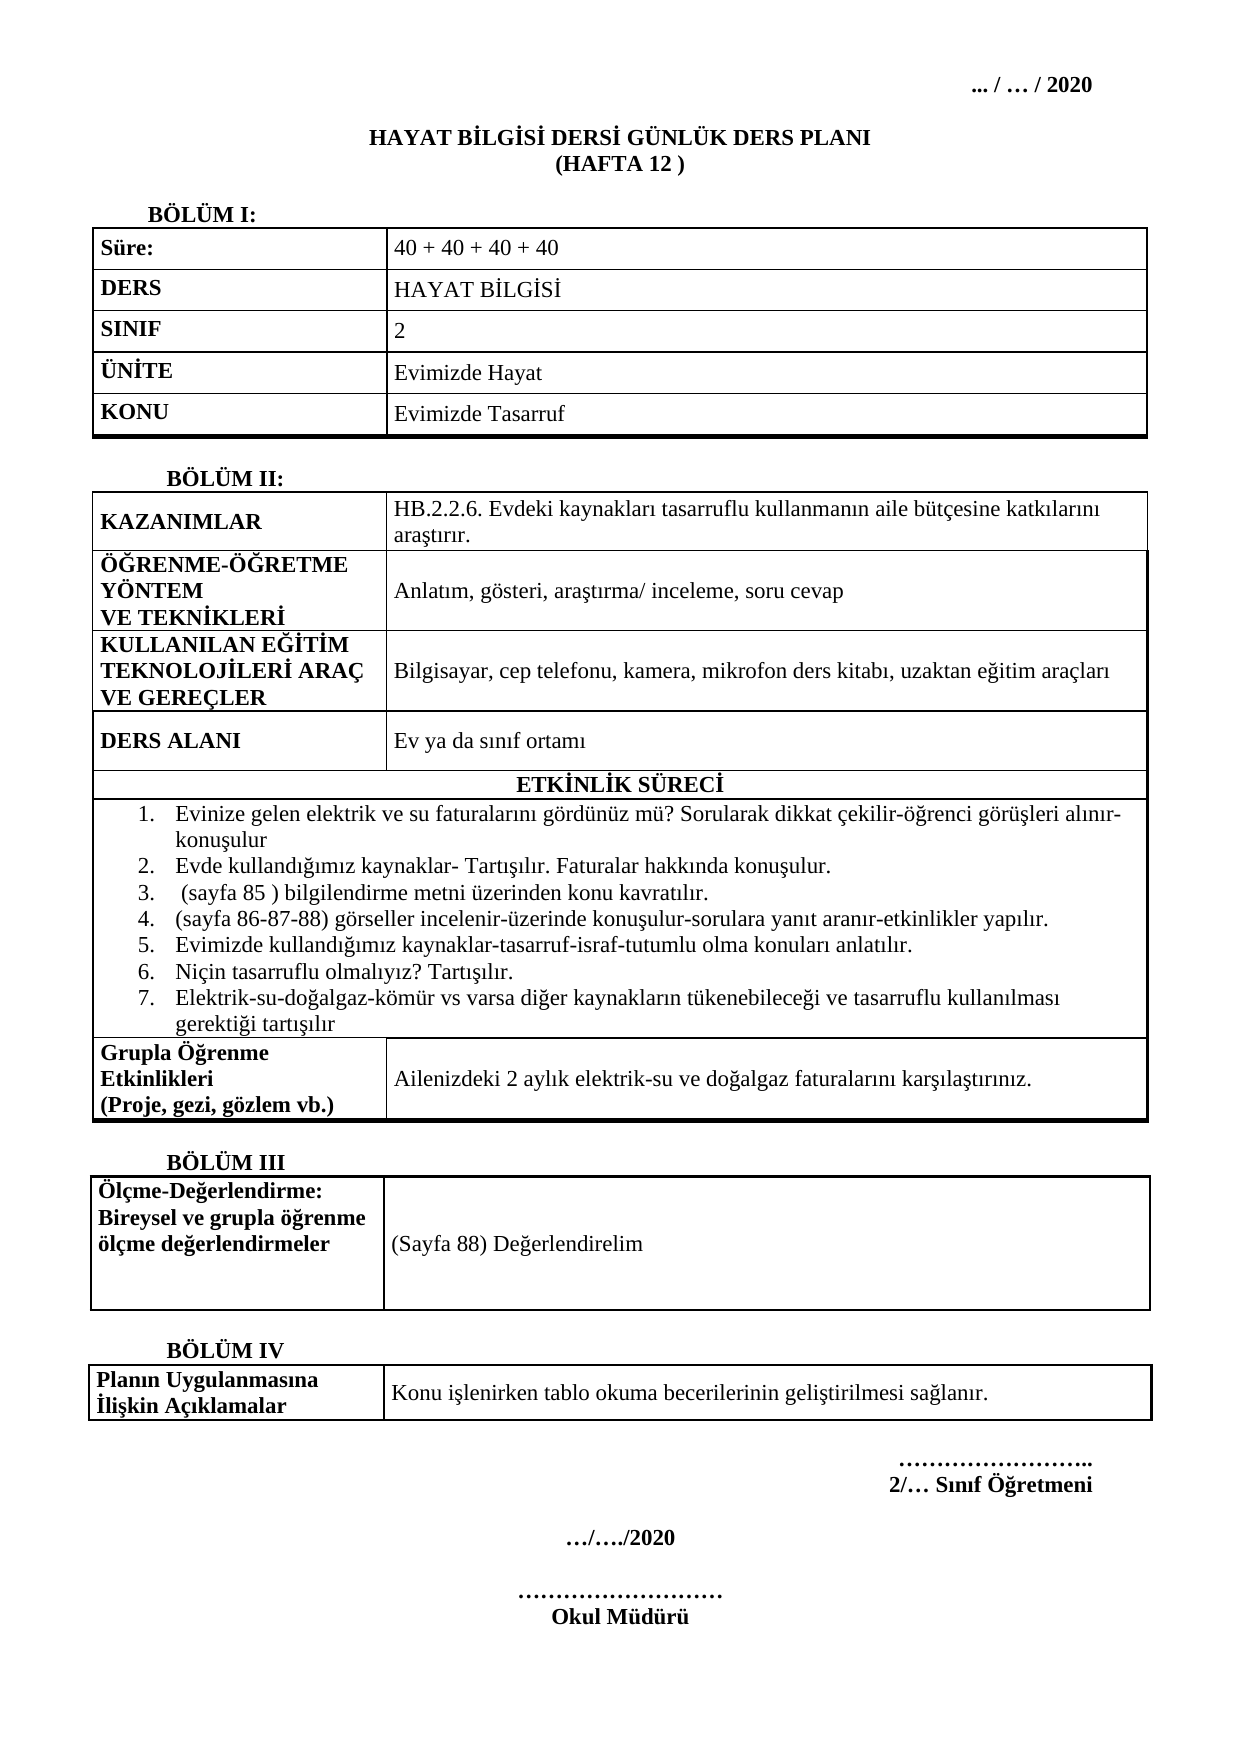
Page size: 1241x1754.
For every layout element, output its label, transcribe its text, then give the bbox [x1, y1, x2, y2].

text (HAFTA 12 ) [148, 150, 1092, 177]
table_cell KULLANILAN EĞİTİM TEKNOLOJİLERİ ARAÇ VE GEREÇLER [93, 631, 386, 710]
table_cell Anlatım, gösteri, araştırma/ inceleme, soru cevap [387, 551, 1146, 630]
text HAYAT BİLGİSİ DERSİ GÜNLÜK DERS PLANI [148, 124, 1092, 150]
table_cell SINIF [94, 311, 386, 351]
table_header Konu işlenirken tablo okuma becerilerinin geliştirilmesi sağlanır. [385, 1366, 1150, 1419]
text BÖLÜM I: [148, 201, 1092, 227]
table_cell Ailenizdeki 2 aylık elektrik-su ve doğalgaz faturalarını karşılaştırınız. [387, 1039, 1146, 1118]
text Okul Müdürü [148, 1603, 1092, 1629]
subtitle BÖLÜM III [148, 1149, 1092, 1175]
table_cell HAYAT BİLGİSİ [388, 270, 1146, 310]
text …………………….. [148, 1445, 1092, 1471]
table_cell 2 [388, 311, 1146, 351]
table_cell Grupla Öğrenme Etkinlikleri (Proje, gezi, gözlem vb.) [94, 1038, 386, 1118]
table_header Süre: [94, 229, 386, 268]
table_cell Ev ya da sınıf ortamı [387, 712, 1146, 769]
text …/…./2020 [148, 1524, 1092, 1550]
text ... / … / 2020 [148, 71, 1092, 98]
table_header Planın Uygulanmasına İlişkin Açıklamalar [90, 1366, 383, 1419]
table_header HB.2.2.6. Evdeki kaynakları tasarruflu kullanmanın aile bütçesine katkılarını araştırır. [387, 493, 1147, 550]
text BÖLÜM II: [148, 465, 1092, 491]
table_cell ÖĞRENME-ÖĞRETME YÖNTEM VE TEKNİKLERİ [93, 551, 386, 630]
table_header 40 + 40 + 40 + 40 [388, 229, 1146, 268]
text 2/… Sınıf Öğretmeni [148, 1471, 1092, 1498]
table_cell KONU [94, 394, 386, 434]
table_cell Evimizde Tasarruf [388, 394, 1146, 434]
table_cell DERS ALANI [94, 712, 386, 769]
table_cell ETKİNLİK SÜRECİ [94, 771, 1146, 797]
table_header (Sayfa 88) Değerlendirelim [385, 1178, 1149, 1309]
table_header Ölçme-Değerlendirme: Bireysel ve grupla öğrenme ölçme değerlendirmeler [92, 1178, 383, 1309]
table_cell DERS [94, 270, 386, 310]
subtitle BÖLÜM IV [148, 1338, 1092, 1364]
table_cell Evimizde Hayat [388, 353, 1146, 393]
table_header KAZANIMLAR [93, 493, 386, 550]
text ……………………… [148, 1577, 1092, 1603]
table_cell Evinize gelen elektrik ve su faturalarını gördünüz mü? Sorularak dikkat çekilir-öğrenci görüşleri alınır-konuşulur Evde kullandığımız kaynaklar- Tartışılır. Faturalar hakkında konuşulur. (sayfa 85 ) bilgilendirme metni üzerinden konu kavratılır. (sayfa 86-87-88) görseller incelenir-üzerinde konuşulur-sorulara yanıt aranır-etkinlikler yapılır. Evimizde kullandığımız kaynaklar-tasarruf-israf-tutumlu olma konuları anlatılır. Niçin tasarruflu olmalıyız? Tartışılır. Elektrik-su-doğalgaz-kömür vs varsa diğer kaynakların tükenebileceği ve tasarruflu kullanılması gerektiği tartışılır [94, 800, 1146, 1037]
table_cell Bilgisayar, cep telefonu, kamera, mikrofon ders kitabı, uzaktan eğitim araçları [387, 631, 1146, 710]
table_cell ÜNİTE [94, 353, 386, 393]
